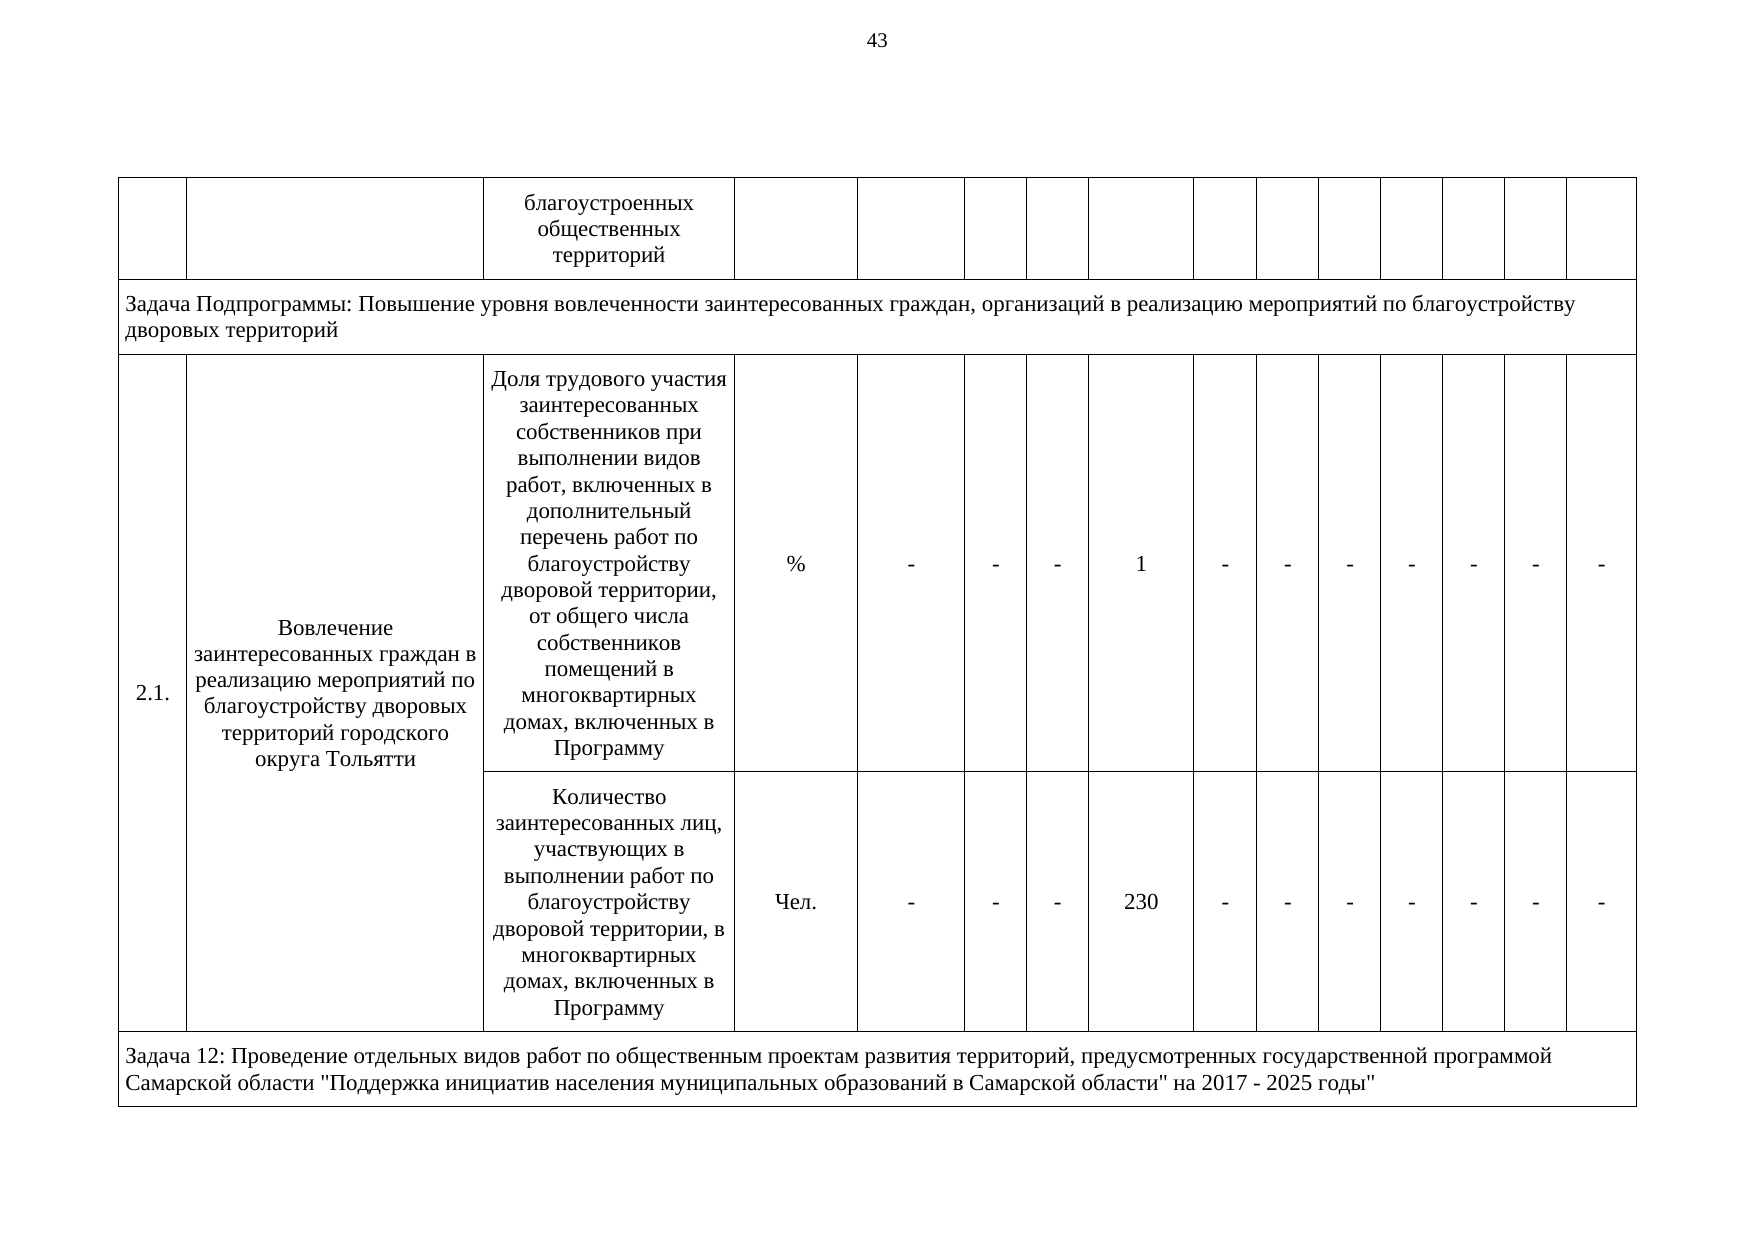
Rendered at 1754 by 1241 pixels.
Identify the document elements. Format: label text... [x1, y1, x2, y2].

table_cell - [1567, 178, 1636, 278]
table_cell Доля трудового участия заинтересованных собственников при выполнении видов работ, включенных в дополнительный перечень работ по благоустройству дворовой территории, от общего числа собственников помещений в многоквартирных домах, включенных в Программу [484, 355, 734, 771]
table_cell - [1027, 772, 1088, 1031]
table_cell - [1194, 772, 1256, 1031]
table_cell Задача Подпрограммы: Повышение уровня вовлеченности заинтересованных граждан, организаций в реализацию мероприятий по благоустройству дворовых территорий [119, 280, 1636, 353]
table_cell - [1567, 355, 1636, 771]
table_cell 230 [1089, 772, 1193, 1031]
table_cell Задача 12: Проведение отдельных видов работ по общественным проектам развития территорий, предусмотренных государственной программой Самарской области "Поддержка инициатив населения муниципальных образований в Самарской области" на 2017 - 2025 годы" [119, 1032, 1636, 1106]
table_cell - [1319, 772, 1380, 1031]
table_cell - [858, 772, 964, 1031]
table_cell - [1381, 772, 1442, 1031]
table_cell - [1505, 178, 1566, 278]
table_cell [484, 178, 734, 278]
table_cell - [965, 355, 1026, 771]
table_cell Количество заинтересованных лиц, участвующих в выполнении работ по благоустройству дворовой территории, в многоквартирных домах, включенных в Программу [484, 772, 734, 1031]
table_cell - [1319, 355, 1380, 771]
table_cell Чел. [735, 772, 857, 1031]
table_cell - [1257, 178, 1318, 278]
table_cell % [735, 355, 857, 771]
table_cell - [1027, 355, 1088, 771]
table_cell 1 [1089, 355, 1193, 771]
table_cell - [1194, 178, 1256, 278]
table_cell - [1443, 178, 1504, 278]
table_cell - [1194, 355, 1256, 771]
table_cell - [1381, 355, 1442, 771]
table_cell 2.1. [119, 355, 186, 1031]
table_cell - [965, 772, 1026, 1031]
table_cell - [1319, 178, 1380, 278]
table_cell м2 [735, 178, 857, 278]
table_cell - [1027, 178, 1088, 278]
table_cell - [1505, 772, 1566, 1031]
table_cell - [1381, 178, 1442, 278]
table_cell - [965, 178, 1026, 278]
table_cell - [1505, 355, 1566, 771]
table_cell - [1257, 355, 1318, 771]
table_cell - [1443, 772, 1504, 1031]
table_cell Вовлечение заинтересованных граждан в реализацию мероприятий по благоустройству дворовых территорий городского округа Тольятти [187, 355, 483, 1031]
table_cell - [1443, 355, 1504, 771]
table_cell - [1089, 178, 1193, 278]
table_cell - [1257, 772, 1318, 1031]
table_cell - [1567, 772, 1636, 1031]
table_cell - [858, 355, 964, 771]
table_cell - [858, 178, 964, 278]
